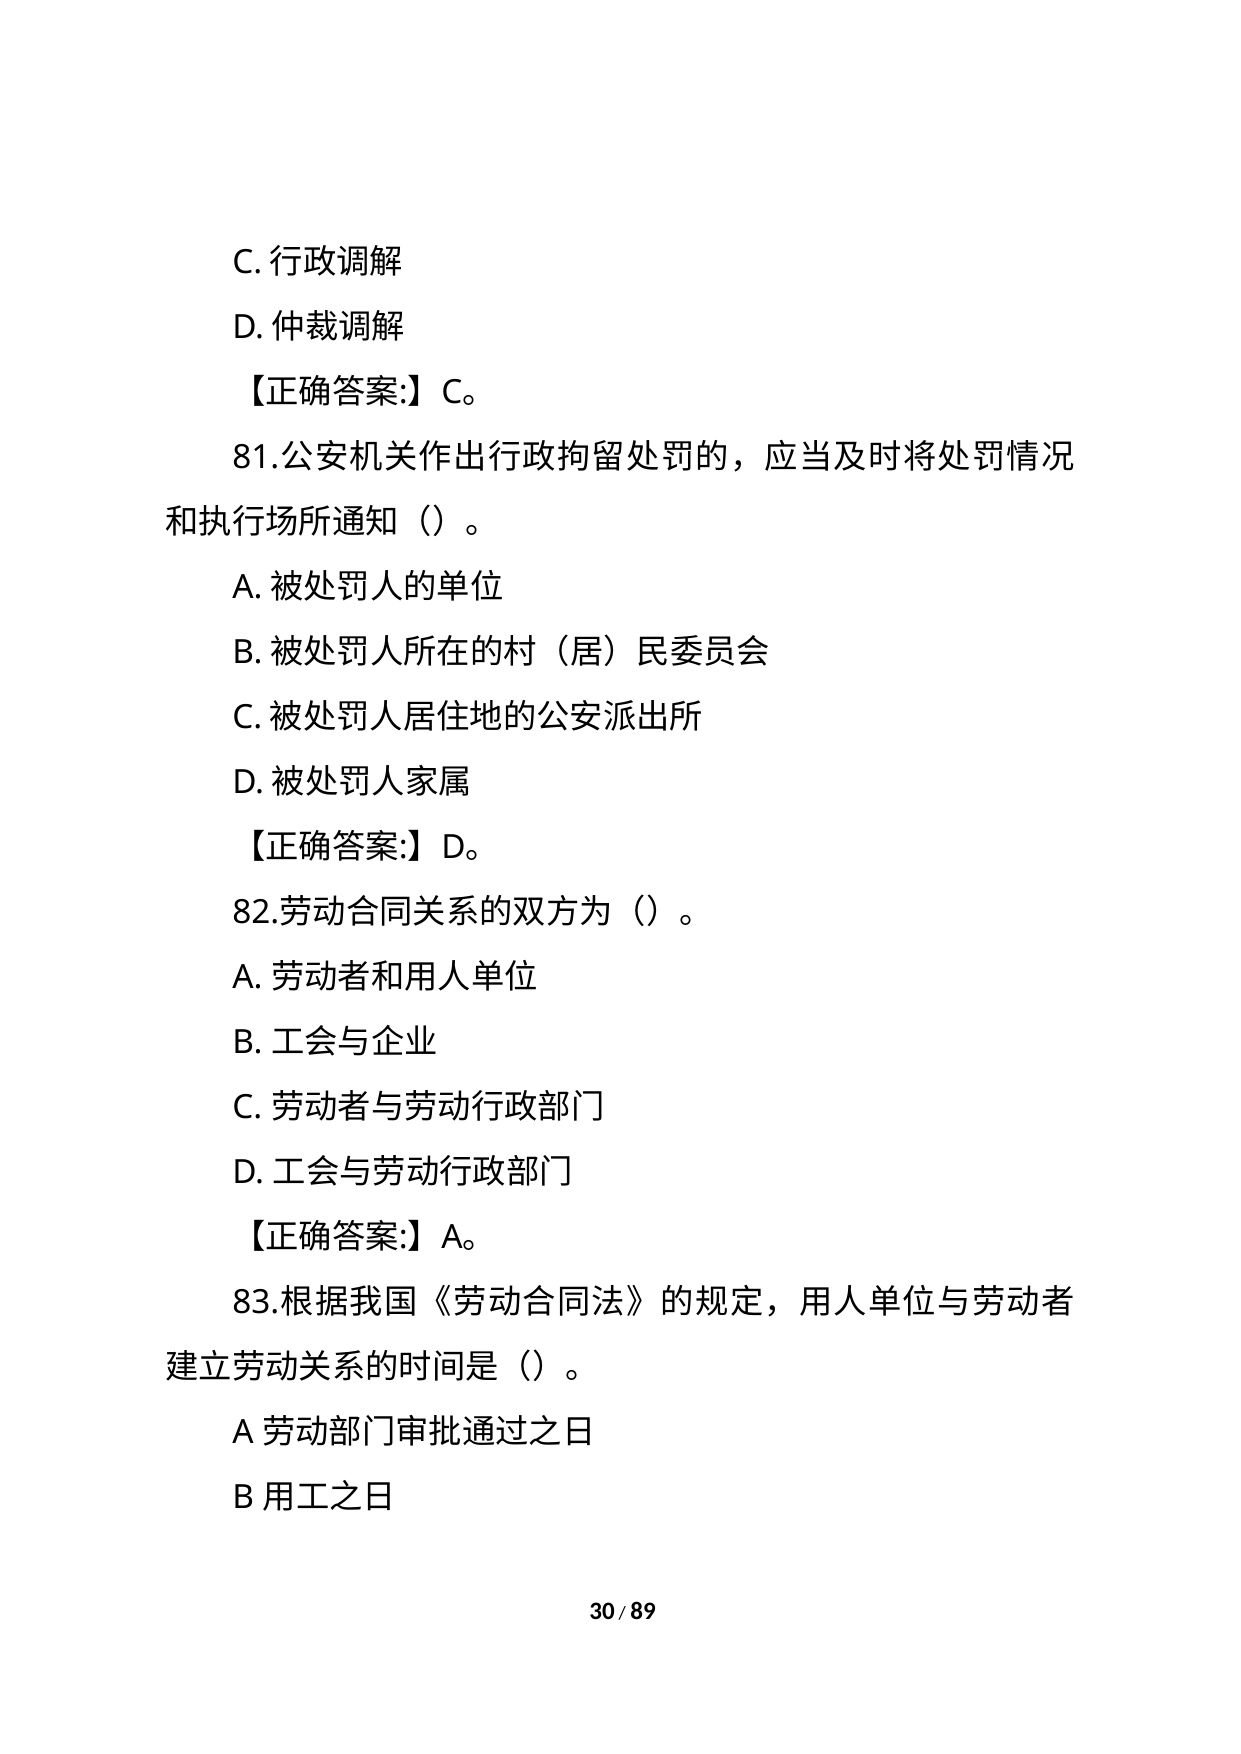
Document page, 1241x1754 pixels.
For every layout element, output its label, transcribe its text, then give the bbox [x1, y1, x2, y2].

text A 劳动部门审批通过之日 [165, 1397, 1075, 1462]
text A. 劳动者和用人单位 [165, 942, 1075, 1007]
text C. 被处罚人居住地的公安派出所 [165, 682, 1075, 747]
text B 用工之日 [165, 1462, 1075, 1527]
text A. 被处罚人的单位 [165, 552, 1075, 617]
text 81.公安机关作出行政拘留处罚的，应当及时将处罚情况和执行场所通知（）。 [165, 422, 1075, 552]
text 【正确答案:】A。 [165, 1202, 1075, 1267]
text C. 劳动者与劳动行政部门 [165, 1072, 1075, 1137]
text 【正确答案:】D。 [165, 812, 1075, 877]
text D. 被处罚人家属 [165, 747, 1075, 812]
text D. 工会与劳动行政部门 [165, 1137, 1075, 1202]
text 83.根据我国《劳动合同法》的规定，用人单位与劳动者建立劳动关系的时间是（）。 [165, 1267, 1075, 1397]
text 82.劳动合同关系的双方为（）。 [165, 877, 1075, 942]
text 【正确答案:】C。 [165, 357, 1075, 422]
text B. 工会与企业 [165, 1007, 1075, 1072]
text D. 仲裁调解 [165, 292, 1075, 357]
text C. 行政调解 [165, 227, 1075, 292]
text B. 被处罚人所在的村（居）民委员会 [165, 617, 1075, 682]
